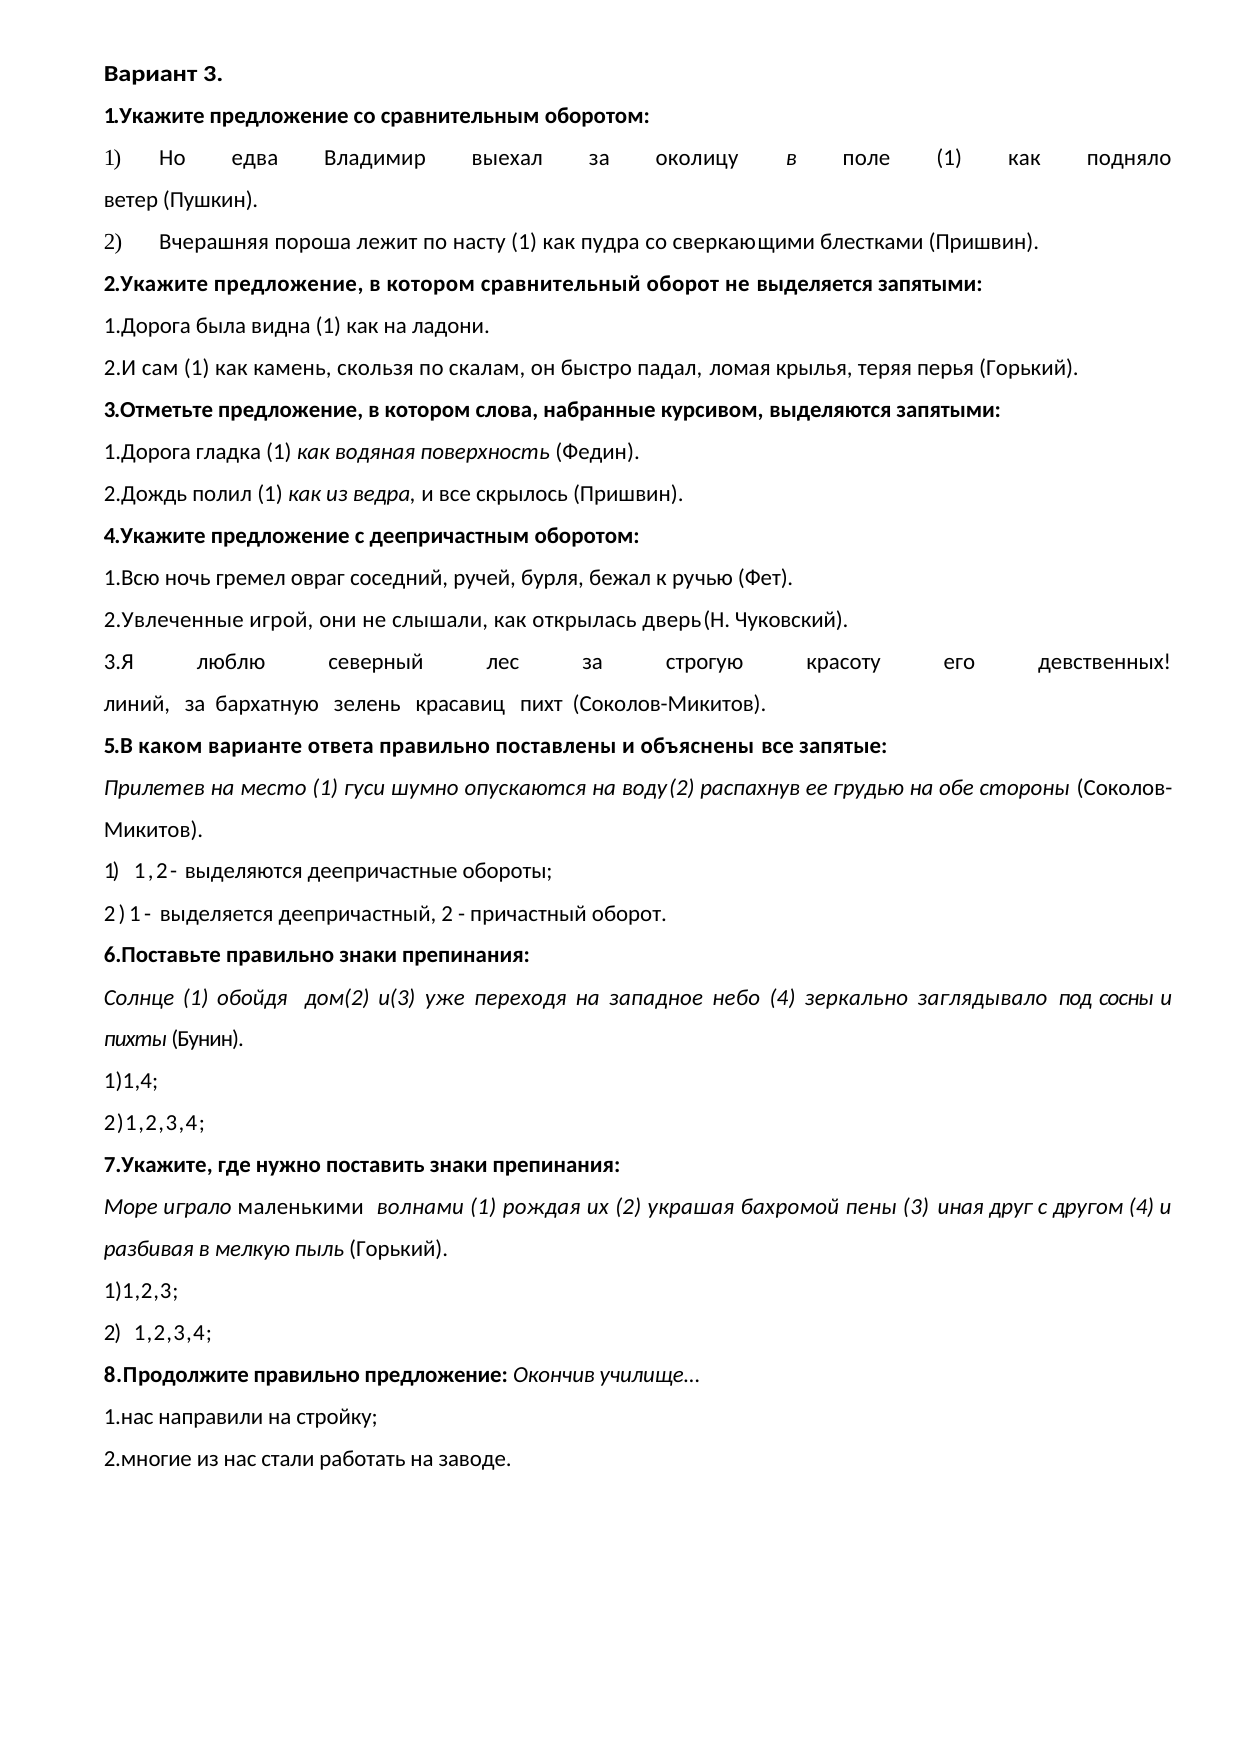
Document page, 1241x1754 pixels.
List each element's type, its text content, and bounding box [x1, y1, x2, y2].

text 3.Отметьте предложение, в котором слова, набранные курсивом, выделяются запятыми: [103, 395, 1172, 423]
text 6.Поставьте правильно знаки препинания: [103, 941, 1172, 969]
text 1)1,2,3; [103, 1276, 1172, 1304]
text 2)1- выделяется деепричастный, 2 - причастный оборот. [103, 899, 1172, 927]
text 1)1,4; [103, 1067, 1172, 1094]
list Вчерашняя пороша лежит по насту (1) как пудра со сверкающими блестками (Пришвин). [103, 227, 1172, 255]
text Вариант 3. [103, 59, 1167, 87]
text 1.Дорога была видна (1) как на ладони. [103, 311, 1172, 339]
text 2.И сам (1) как камень, скользя по скалам, он быстро падал, ломая крылья, теряя перья (Горький). [103, 353, 1172, 381]
text 1.нас направили на стройку; [103, 1402, 1172, 1430]
text 4.Укажите предложение с деепричастным оборотом: [103, 521, 1172, 549]
text Прилетев на место (1) гуси шумно опускаются на воду(2) распахнув ее грудью на обе стороны (Соколов-Микитов). [103, 773, 1172, 843]
text 1) 1,2- выделяются деепричастные обороты; [103, 857, 1172, 885]
text 3.Я люблю северный лес за строгую красоту его девственных! линий, за бархатную зелень красавиц пихт (Соколов-Микитов). [103, 647, 1172, 717]
text 2.Увлеченные игрой, они не слышали, как открылась дверь(Н. Чуковский). [103, 605, 1172, 633]
text 7.Укажите, где нужно поставить знаки препинания: [103, 1151, 1172, 1178]
text 1.Всю ночь гремел овраг соседний, ручей, бурля, бежал к ручью (Фет). [103, 563, 1172, 591]
list Но едва Владимир выехал за околицу в поле (1) как подняло ветер (Пушкин). [103, 143, 1172, 213]
text 8.Продолжите правильно предложение: Окончив училище... [103, 1360, 1132, 1388]
text 2.многие из нас стали работать на заводе. [103, 1444, 1172, 1472]
text 1.Укажите предложение со сравнительным оборотом: [103, 101, 1172, 129]
text 2.Укажите предложение, в котором сравнительный оборот не выделяется запятыми: [103, 269, 1172, 297]
text Солнце (1) обойдя дом(2) и(3) уже переходя на западное небо (4) зеркально заглядывало под сосны и пихты (Бунин). [103, 983, 1172, 1053]
text 5.В каком варианте ответа правильно поставлены и объяснены все запятые: [103, 731, 1172, 759]
text 1.Дорога гладка (1) как водяная поверхность (Федин). [103, 437, 1172, 465]
text 2)1,2,3,4; [103, 1108, 1172, 1137]
text 2) 1,2,3,4; [103, 1318, 1172, 1346]
text 2.Дождь полил (1) как из ведра, и все скрылось (Пришвин). [103, 479, 1172, 507]
text Море играло маленькими волнами (1) рождая их (2) украшая бахромой пены (3) иная друг с другом (4) и разбивая в мелкую пыль (Горький). [103, 1192, 1172, 1262]
